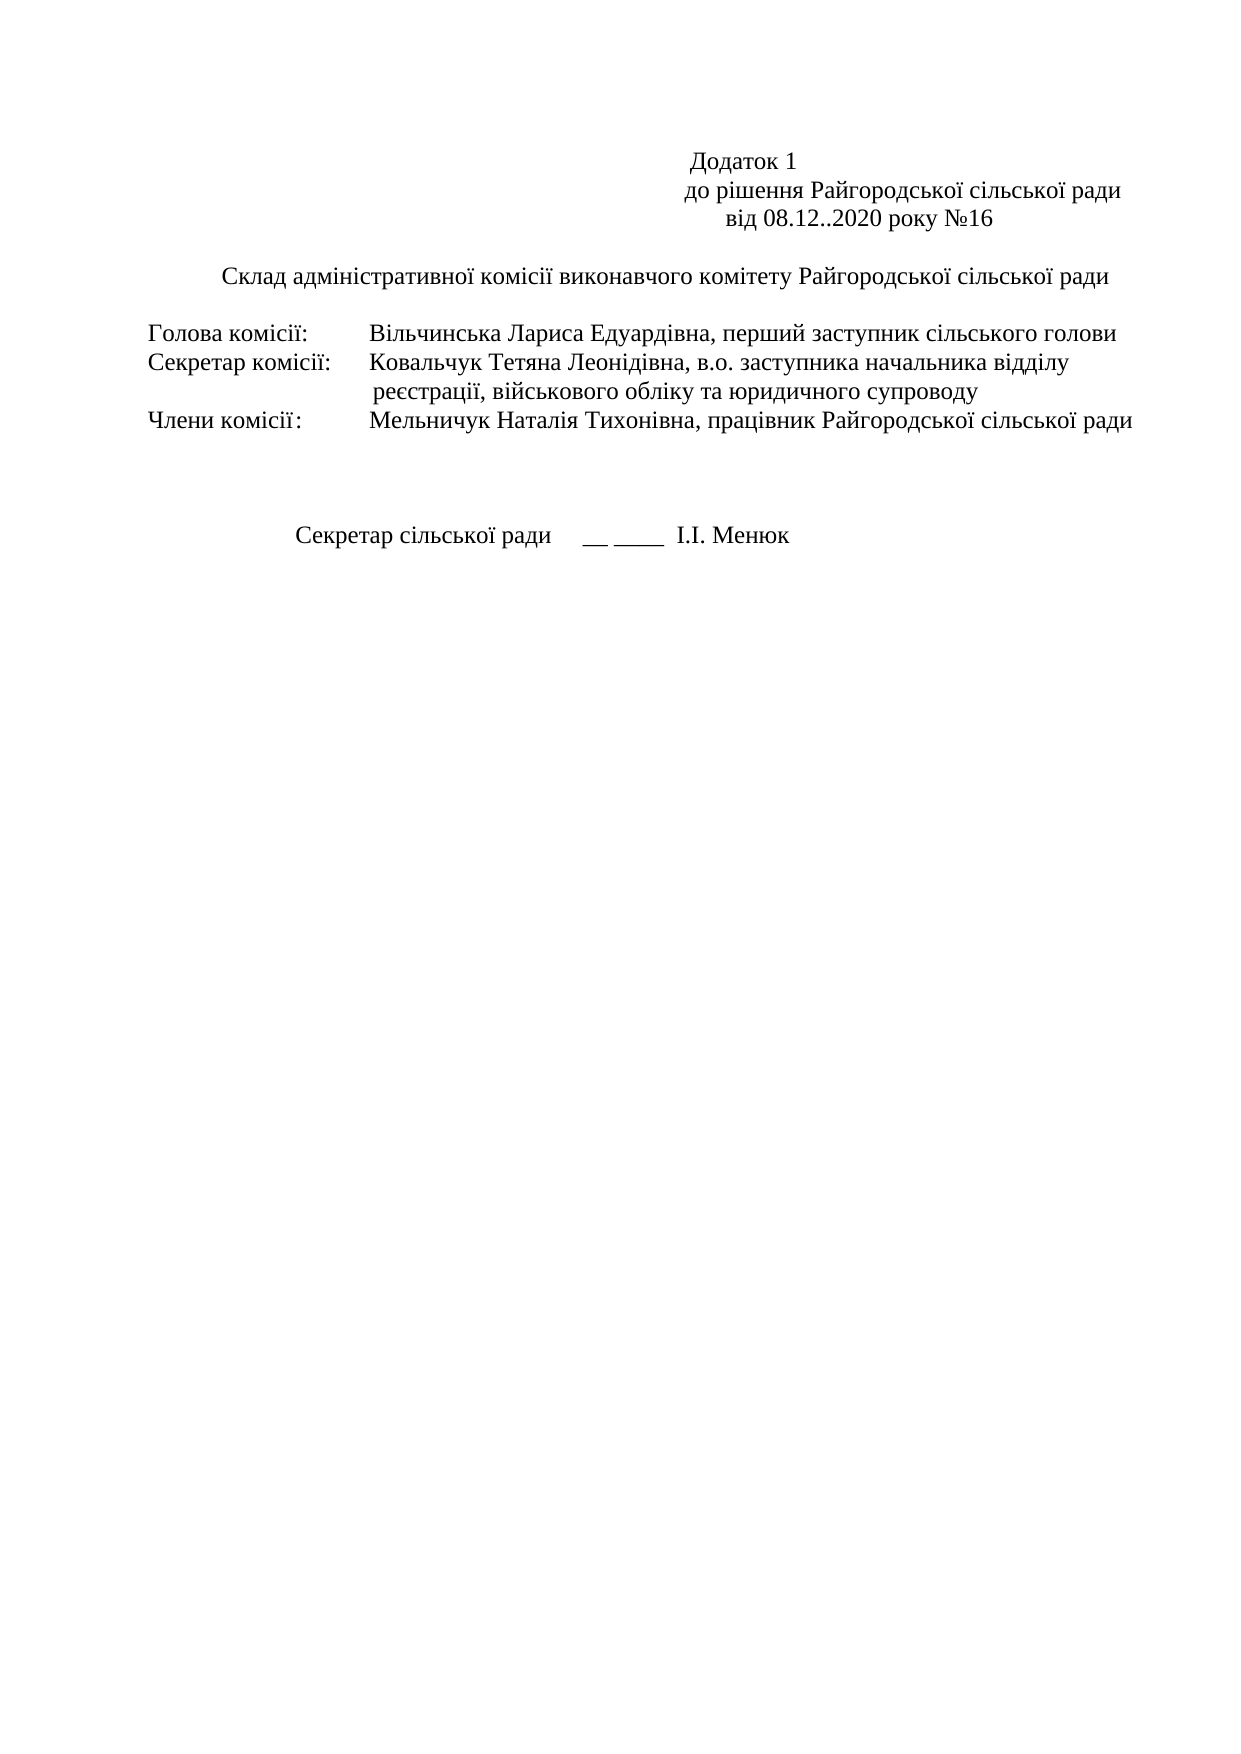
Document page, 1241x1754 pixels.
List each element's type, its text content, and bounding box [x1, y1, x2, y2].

text Додаток 1 [148, 146, 1152, 175]
text Секретар сільської ради __ ____ І.І. Менюк [221, 520, 1152, 548]
text до рішення Райгородської сільської ради [148, 175, 1152, 203]
text від 08.12..2020 року №16 [148, 203, 1152, 232]
text Склад адміністративної комісії виконавчого комітету Райгородської сільської ради [148, 261, 1152, 290]
text Члени комісії : Мельничук Наталія Тихонівна, працівник Райгородської сільської ради [148, 405, 1152, 433]
text Голова комісії: Вільчинська Лариса Едуардівна, перший заступник сільського голови [148, 318, 1152, 347]
text Секретар комісії: Ковальчук Тетяна Леонідівна, в.о. заступника начальника відділу [148, 347, 1152, 376]
text реєстрації, військового обліку та юридичного супроводу [148, 376, 1152, 405]
